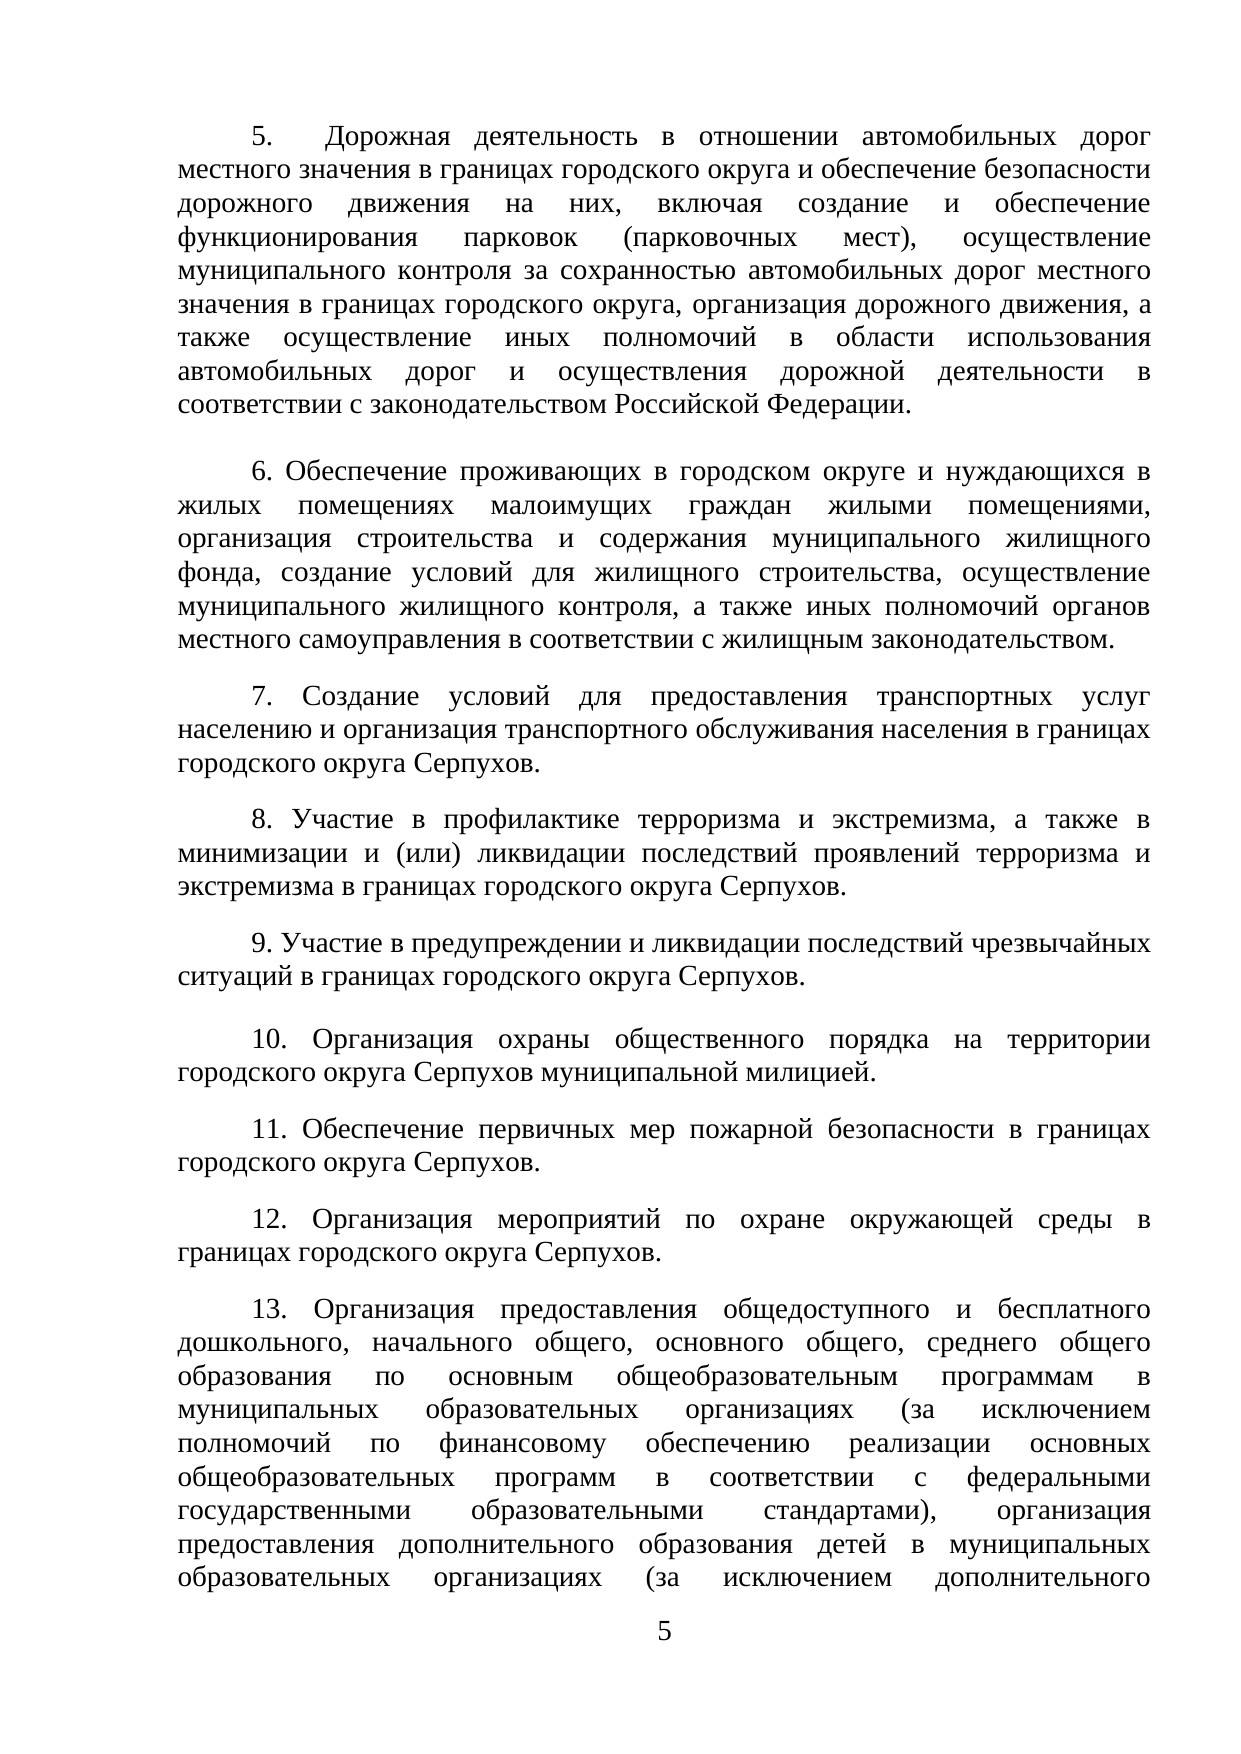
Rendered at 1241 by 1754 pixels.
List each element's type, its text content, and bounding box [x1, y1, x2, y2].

text 8. Участие в профилактике терроризма и экстремизма, а также в минимизации и (или) ликвидации последствий проявлений терроризма и экстремизма в границах городского округа Серпухов. [177, 801, 1152, 902]
text 6. Обеспечение проживающих в городском округе и нуждающихся в жилых помещениях малоимущих граждан жилыми помещениями, организация строительства и содержания муниципального жилищного фонда, создание условий для жилищного строительства, осуществление муниципального жилищного контроля, а также иных полномочий органов местного самоуправления в соответствии с жилищным законодательством. [177, 453, 1152, 655]
text 10. Организация охраны общественного порядка на территории городского округа Серпухов муниципальной милицией. [177, 1021, 1152, 1088]
text 12. Организация мероприятий по охране окружающей среды в границах городского округа Серпухов. [177, 1201, 1152, 1268]
list Дорожная деятельность в отношении автомобильных дорог местного значения в границах городского округа и обеспечение безопасности дорожного движения на них, включая создание и обеспечение функционирования парковок (парковочных мест), осуществление муниципального контроля за сохранностью автомобильных дорог местного значения в границах городского округа, организация дорожного движения, а также осуществление иных полномочий в области использования автомобильных дорог и осуществления дорожной деятельности в соответствии с законодательством Российской Федерации. [177, 118, 1152, 420]
text 7. Создание условий для предоставления транспортных услуг населению и организация транспортного обслуживания населения в границах городского округа Серпухов. [177, 678, 1152, 778]
text 9. Участие в предупреждении и ликвидации последствий чрезвычайных ситуаций в границах городского округа Серпухов. [177, 925, 1152, 992]
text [177, 1291, 1152, 1593]
text 11. Обеспечение первичных мер пожарной безопасности в границах городского округа Серпухов. [177, 1111, 1152, 1178]
